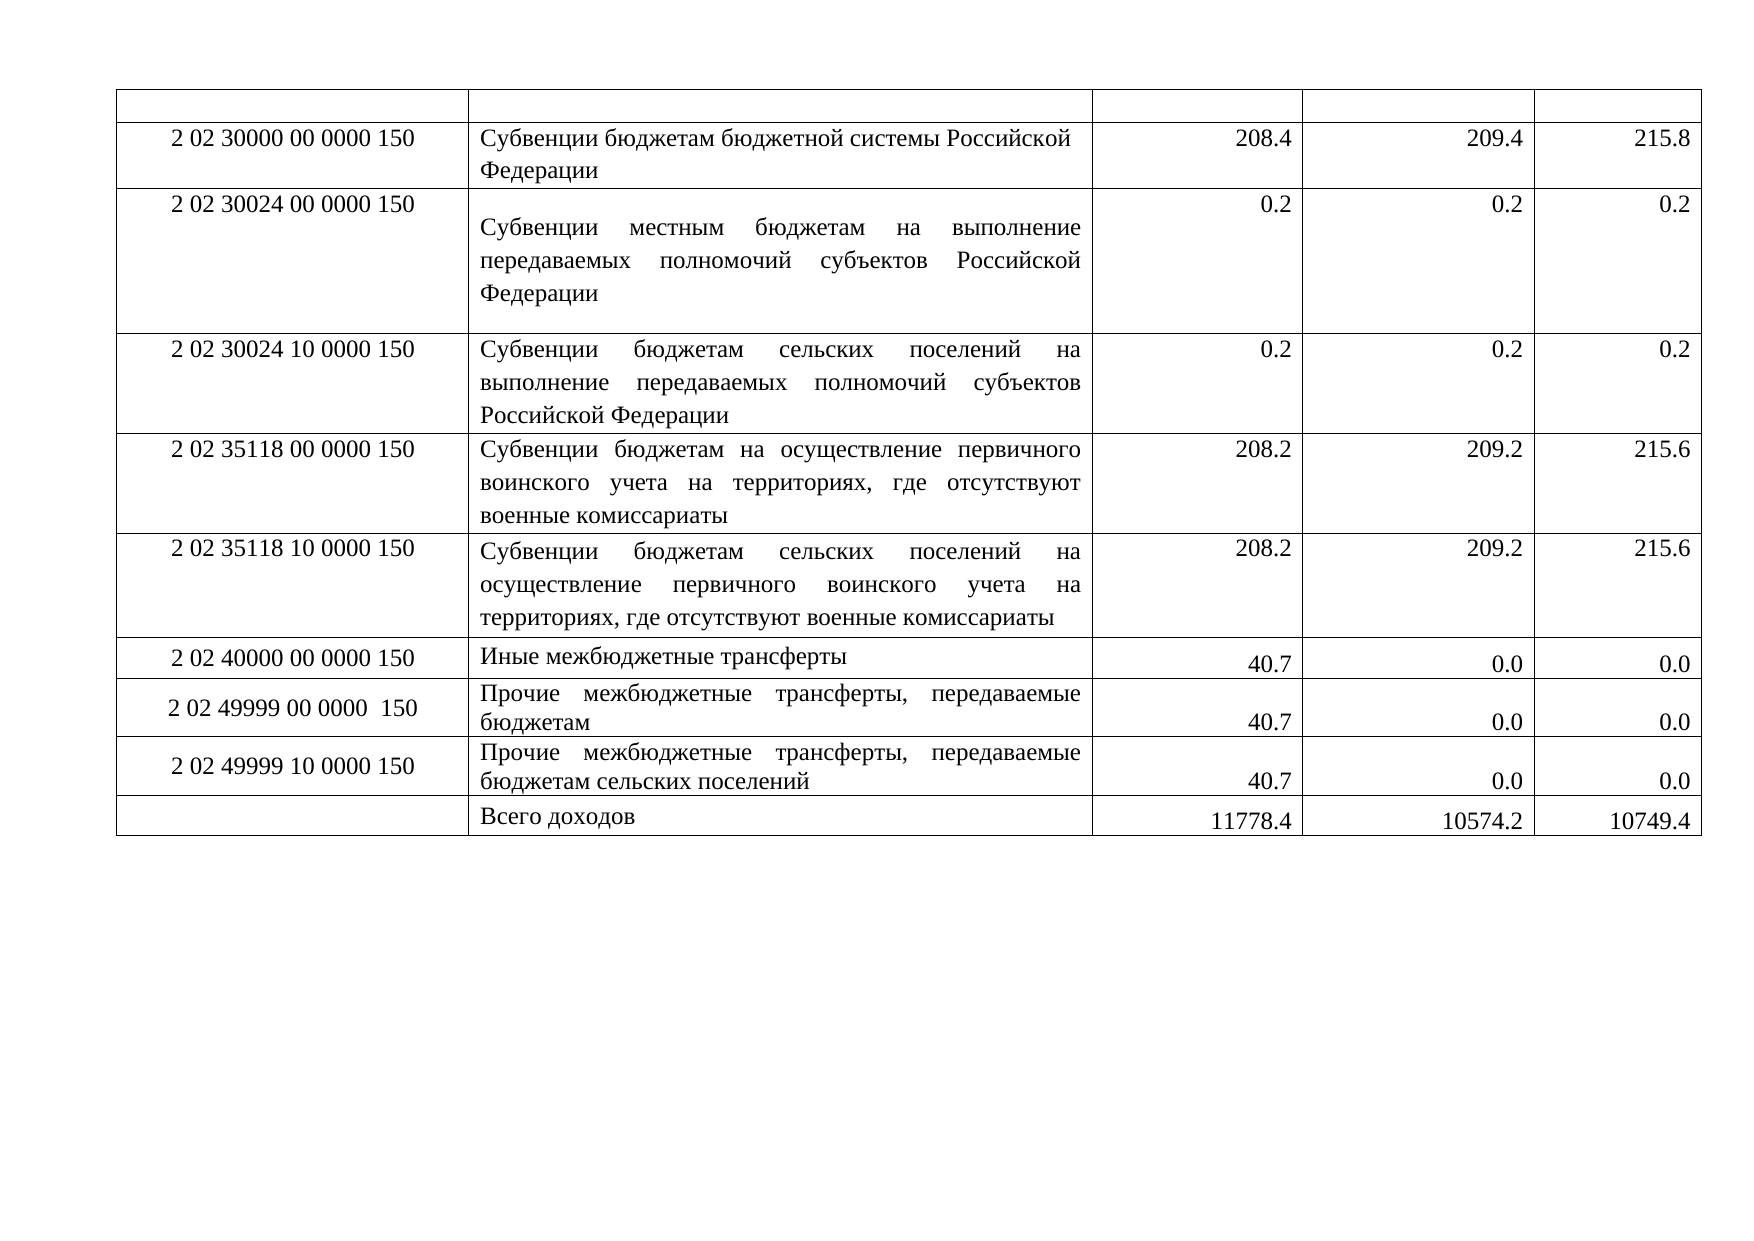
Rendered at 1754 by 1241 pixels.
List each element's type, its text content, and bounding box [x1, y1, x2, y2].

table_cell 215.6 [1535, 434, 1701, 532]
table_cell 2 02 49999 10 0000 150 [117, 737, 468, 794]
table_cell Субвенции бюджетам на осуществление первичного воинского учета на территориях, где отсутствуют военные комиссариаты [469, 434, 1092, 532]
table_cell Всего доходов [469, 796, 1092, 835]
table_cell 0.2 [1093, 189, 1302, 333]
table_cell 1 [117, 90, 468, 122]
table_cell 2 02 30024 10 0000 150 [117, 334, 468, 433]
table_cell 208.2 [1093, 434, 1302, 532]
table_cell 209.4 [1303, 123, 1534, 188]
table_cell 215.8 [1535, 123, 1701, 188]
table_cell 11778.4 [1093, 796, 1302, 835]
table_cell 0.2 [1093, 334, 1302, 433]
table_cell 0.0 [1535, 679, 1701, 736]
table_cell 5 [1535, 90, 1701, 122]
table_cell 2 [469, 90, 1092, 122]
table_cell 209.2 [1303, 434, 1534, 532]
table_cell 0.0 [1303, 638, 1534, 677]
table_cell 208.2 [1093, 534, 1302, 637]
table_cell 0.2 [1535, 189, 1701, 333]
table_cell 2 02 30024 00 0000 150 [117, 189, 468, 333]
table_cell 0.0 [1303, 737, 1534, 794]
table_cell 0.2 [1303, 189, 1534, 333]
table_cell 4 [1303, 90, 1534, 122]
table_cell 209.2 [1303, 534, 1534, 637]
table_cell 2 02 30000 00 0000 150 [117, 123, 468, 188]
table_cell Субвенции бюджетам сельских поселений на осуществление первичного воинского учета на территориях, где отсутствуют военные комиссариаты [469, 534, 1092, 637]
table_cell 2 02 35118 10 0000 150 [117, 534, 468, 637]
table_cell Прочие межбюджетные трансферты, передаваемые бюджетам сельских поселений [469, 737, 1092, 794]
table_cell 10749.4 [1535, 796, 1701, 835]
table_cell 10574.2 [1303, 796, 1534, 835]
table_cell 2 02 35118 00 0000 150 [117, 434, 468, 532]
table_cell 0.2 [1303, 334, 1534, 433]
table_cell 0.2 [1535, 334, 1701, 433]
table_cell 40.7 [1093, 737, 1302, 794]
table_cell 208.4 [1093, 123, 1302, 188]
table_cell Прочие межбюджетные трансферты, передаваемые бюджетам [469, 679, 1092, 736]
table_cell 2 02 49999 00 0000 150 [117, 679, 468, 736]
table_cell 40.7 [1093, 679, 1302, 736]
table_cell 2 02 40000 00 0000 150 [117, 638, 468, 677]
table_cell 40.7 [1093, 638, 1302, 677]
table_cell Субвенции бюджетам сельских поселений на выполнение передаваемых полномочий субъектов Российской Федерации [469, 334, 1092, 433]
table_cell Субвенции местным бюджетам на выполнение передаваемых полномочий субъектов Российской Федерации [469, 189, 1092, 333]
table_cell 0.0 [1535, 638, 1701, 677]
table_cell 0.0 [1535, 737, 1701, 794]
table_cell 215.6 [1535, 534, 1701, 637]
table_cell 0.0 [1303, 679, 1534, 736]
table_cell Субвенции бюджетам бюджетной системы Российской Федерации [469, 123, 1092, 188]
table_cell [117, 796, 468, 835]
table_cell Иные межбюджетные трансферты [469, 638, 1092, 677]
table_cell 3 [1093, 90, 1302, 122]
